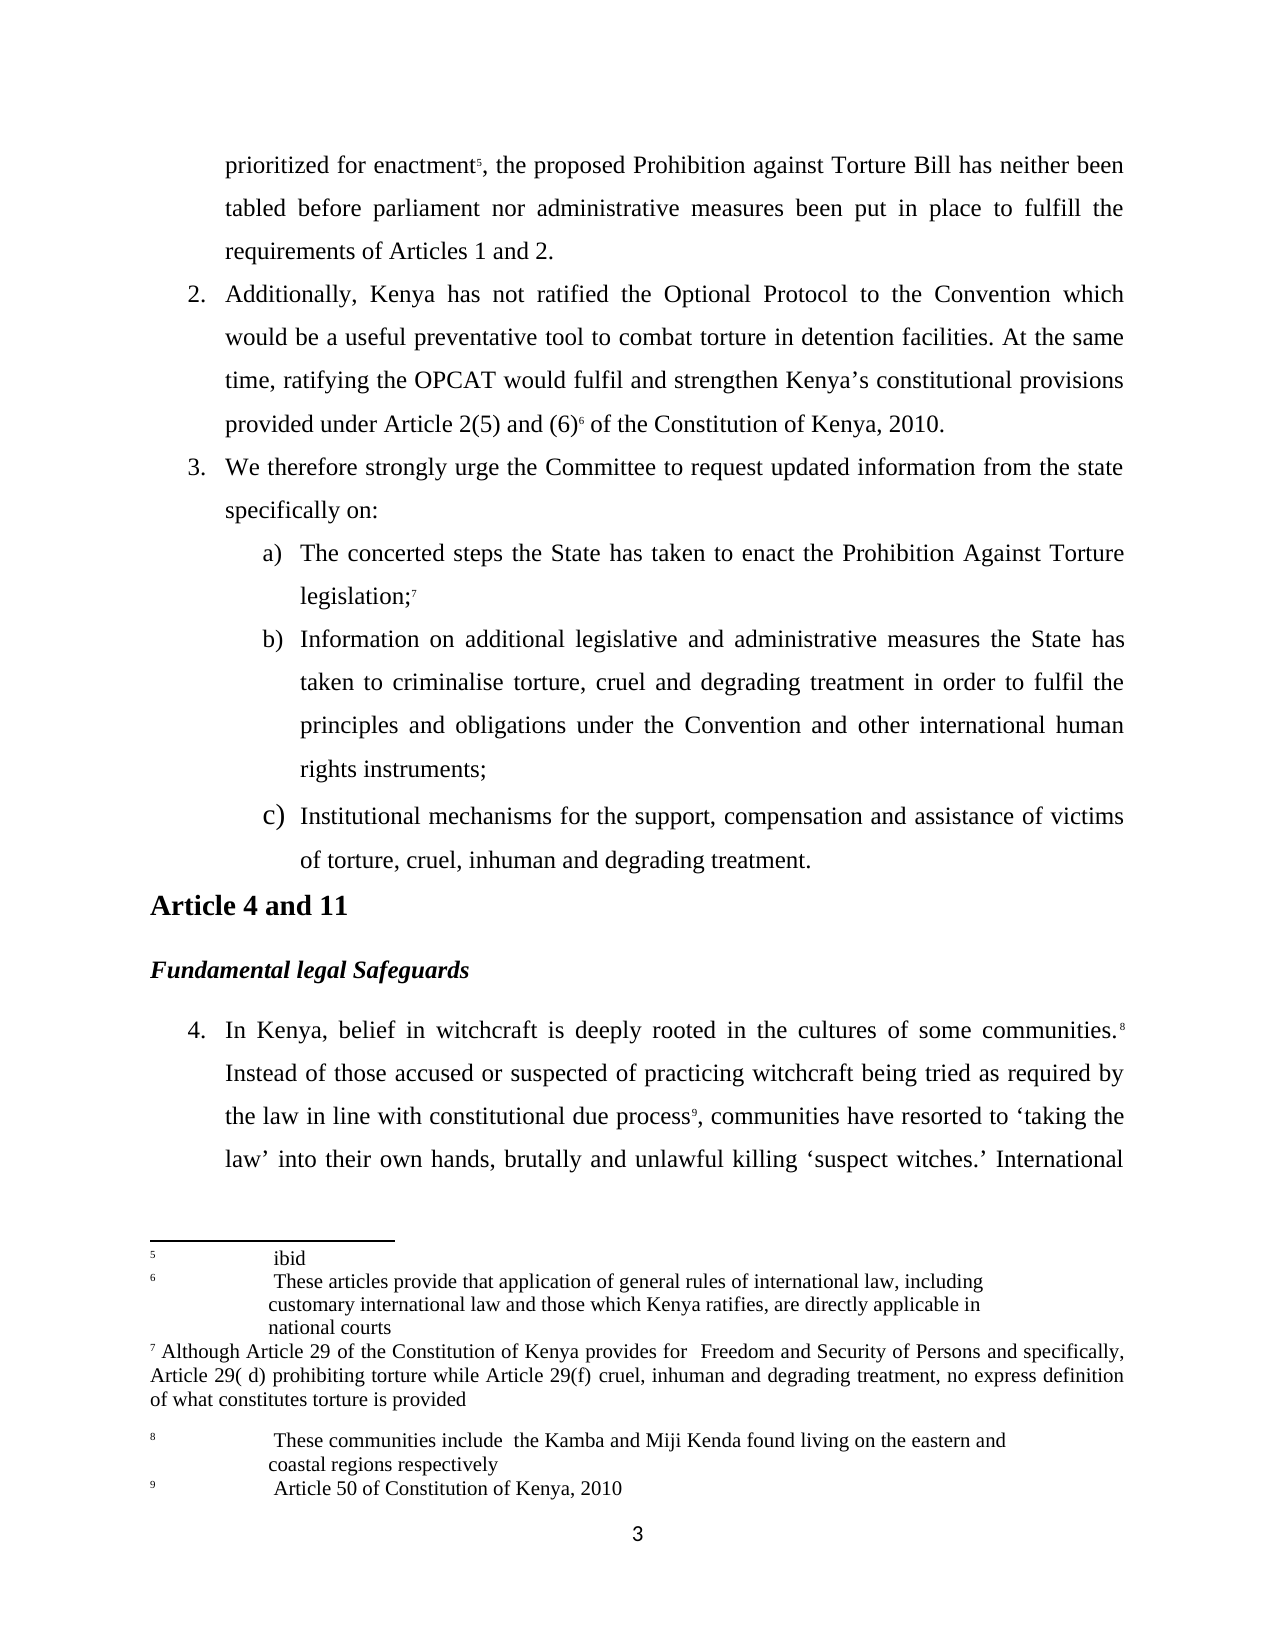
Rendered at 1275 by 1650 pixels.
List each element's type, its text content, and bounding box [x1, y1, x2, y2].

list Institutional mechanisms for the support, compensation and assistance of victims of torture, cruel, inhuman and degrading treatment. [262, 797, 1125, 873]
list Additionally, Kenya has not ratified the Optional Protocol to the Convention which would be a useful preventative tool to combat torture in detention facilities. At the same time, ratifying the OPCAT would fulfil and strengthen Kenya’s constitutional provisions provided under Article 2(5) and (6) of the Constitution of Kenya, 2010. [187, 279, 1125, 437]
list Information on additional legislative and administrative measures the State has taken to criminalise torture, cruel and degrading treatment in order to fulfil the principles and obligations under the Convention and other international human rights instruments; [262, 624, 1125, 782]
list We therefore strongly urge the Committee to request updated information from the state specifically on: [187, 452, 1125, 524]
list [187, 150, 1125, 265]
list The concerted steps the State has taken to enact the Prohibition Against Torture legislation; [262, 538, 1125, 610]
text Fundamental legal Safeguards [150, 955, 1125, 984]
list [187, 1015, 1125, 1173]
text Article 4 and 11 [150, 888, 1125, 921]
